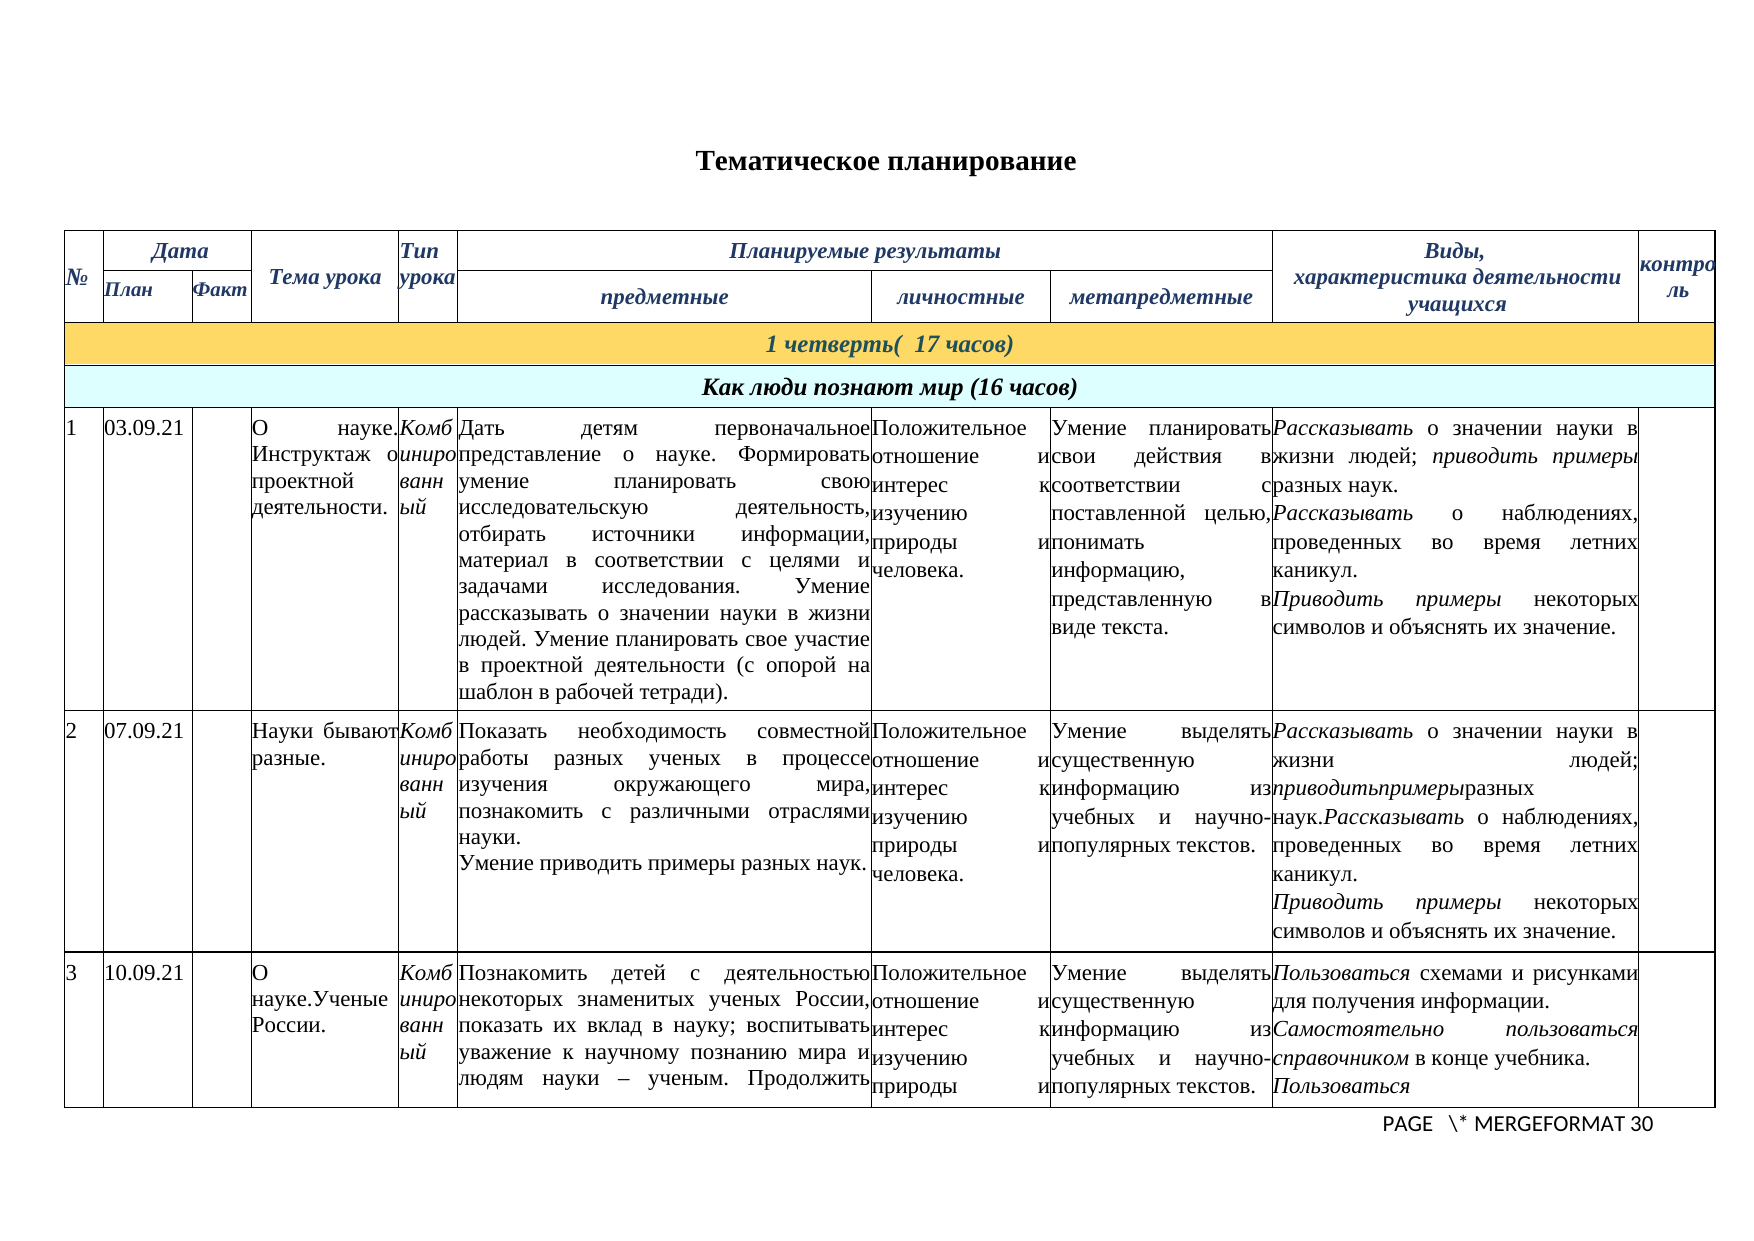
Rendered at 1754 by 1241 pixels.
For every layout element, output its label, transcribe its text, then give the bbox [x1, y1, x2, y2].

table_header Дата [104, 231, 251, 269]
table_cell Умение планировать свои действия в соответствии с поставленной целью, понимать информацию, представленную в виде текста. [1051, 408, 1272, 710]
table_cell Положительное отношение и интерес к изучению природы и человека. [872, 408, 1050, 710]
table_cell [193, 408, 251, 710]
table_cell Дать детям первоначальное представление о науке. Формировать умение планировать свою исследовательскую деятельность, отбирать источники информации, материал в соответствии с целями и задачами исследования. Умение рассказывать о значении науки в жизни людей. Умение планировать свое участие в проектной деятельности (с опорой на шаблон в рабочей тетради). [458, 408, 871, 710]
table_cell Показать необходимость совместной работы разных ученых в процессе изучения окружающего мира, познакомить с различными отраслями науки. Умение приводить примеры разных наук. [458, 711, 871, 951]
table_cell Положительное отношение и интерес к изучению природы и человека. [872, 711, 1050, 951]
table_cell Как люди познают мир (16 часов) [65, 366, 1714, 407]
table_header контроль [1639, 231, 1714, 322]
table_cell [458, 953, 871, 1107]
table_cell предметные [458, 271, 871, 322]
table_cell 1 [65, 408, 103, 710]
table_header Тема урока [252, 231, 398, 322]
table_cell [193, 711, 251, 951]
table_header Виды, характеристика деятельности учащихся [1273, 231, 1638, 322]
table_cell 1 четверть( 17 часов) [65, 323, 1714, 364]
table_cell 10.09.21 [104, 953, 192, 1107]
table_cell [1639, 711, 1714, 951]
table_cell [193, 953, 251, 1107]
table_cell Науки бывают разные. [252, 711, 398, 951]
table_cell Умение выделять существенную информацию из учебных и научно-популярных текстов. [1051, 711, 1272, 951]
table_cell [1273, 953, 1638, 1107]
table_cell План [104, 271, 192, 322]
table_cell Комбинированный [399, 408, 457, 710]
table_cell Факт [193, 271, 251, 322]
text Тематическое планирование [118, 143, 1653, 177]
table_cell [1639, 408, 1714, 710]
table_cell Рассказывать о значении науки в жизни людей; приводитьпримерыразных наук.Рассказывать о наблюдениях, проведенных во время летних каникул. Приводить примеры некоторых символов и объяснять их значение. [1273, 711, 1638, 951]
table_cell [252, 953, 398, 1107]
table_cell 07.09.21 [104, 711, 192, 951]
table_cell метапредметные [1051, 271, 1272, 322]
table_cell 2 [65, 711, 103, 951]
table_cell Комбинированный [399, 953, 457, 1107]
table_cell личностные [872, 271, 1050, 322]
table_cell Рассказывать о значении науки в жизни людей; приводить примеры разных наук. Рассказывать о наблюдениях, проведенных во время летних каникул. Приводить примеры некоторых символов и объяснять их значение. [1273, 408, 1638, 710]
table_header № [65, 231, 103, 322]
table_cell [1639, 953, 1714, 1107]
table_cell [872, 953, 1050, 1107]
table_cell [1051, 953, 1272, 1107]
table_header Тип урока [399, 231, 457, 322]
table_cell 3 [65, 953, 103, 1107]
table_header Планируемые результаты [458, 231, 1272, 269]
table_cell Комбинированный [399, 711, 457, 951]
table_cell 03.09.21 [104, 408, 192, 710]
table_cell О науке. Инструктаж о проектной деятельности. [252, 408, 398, 710]
